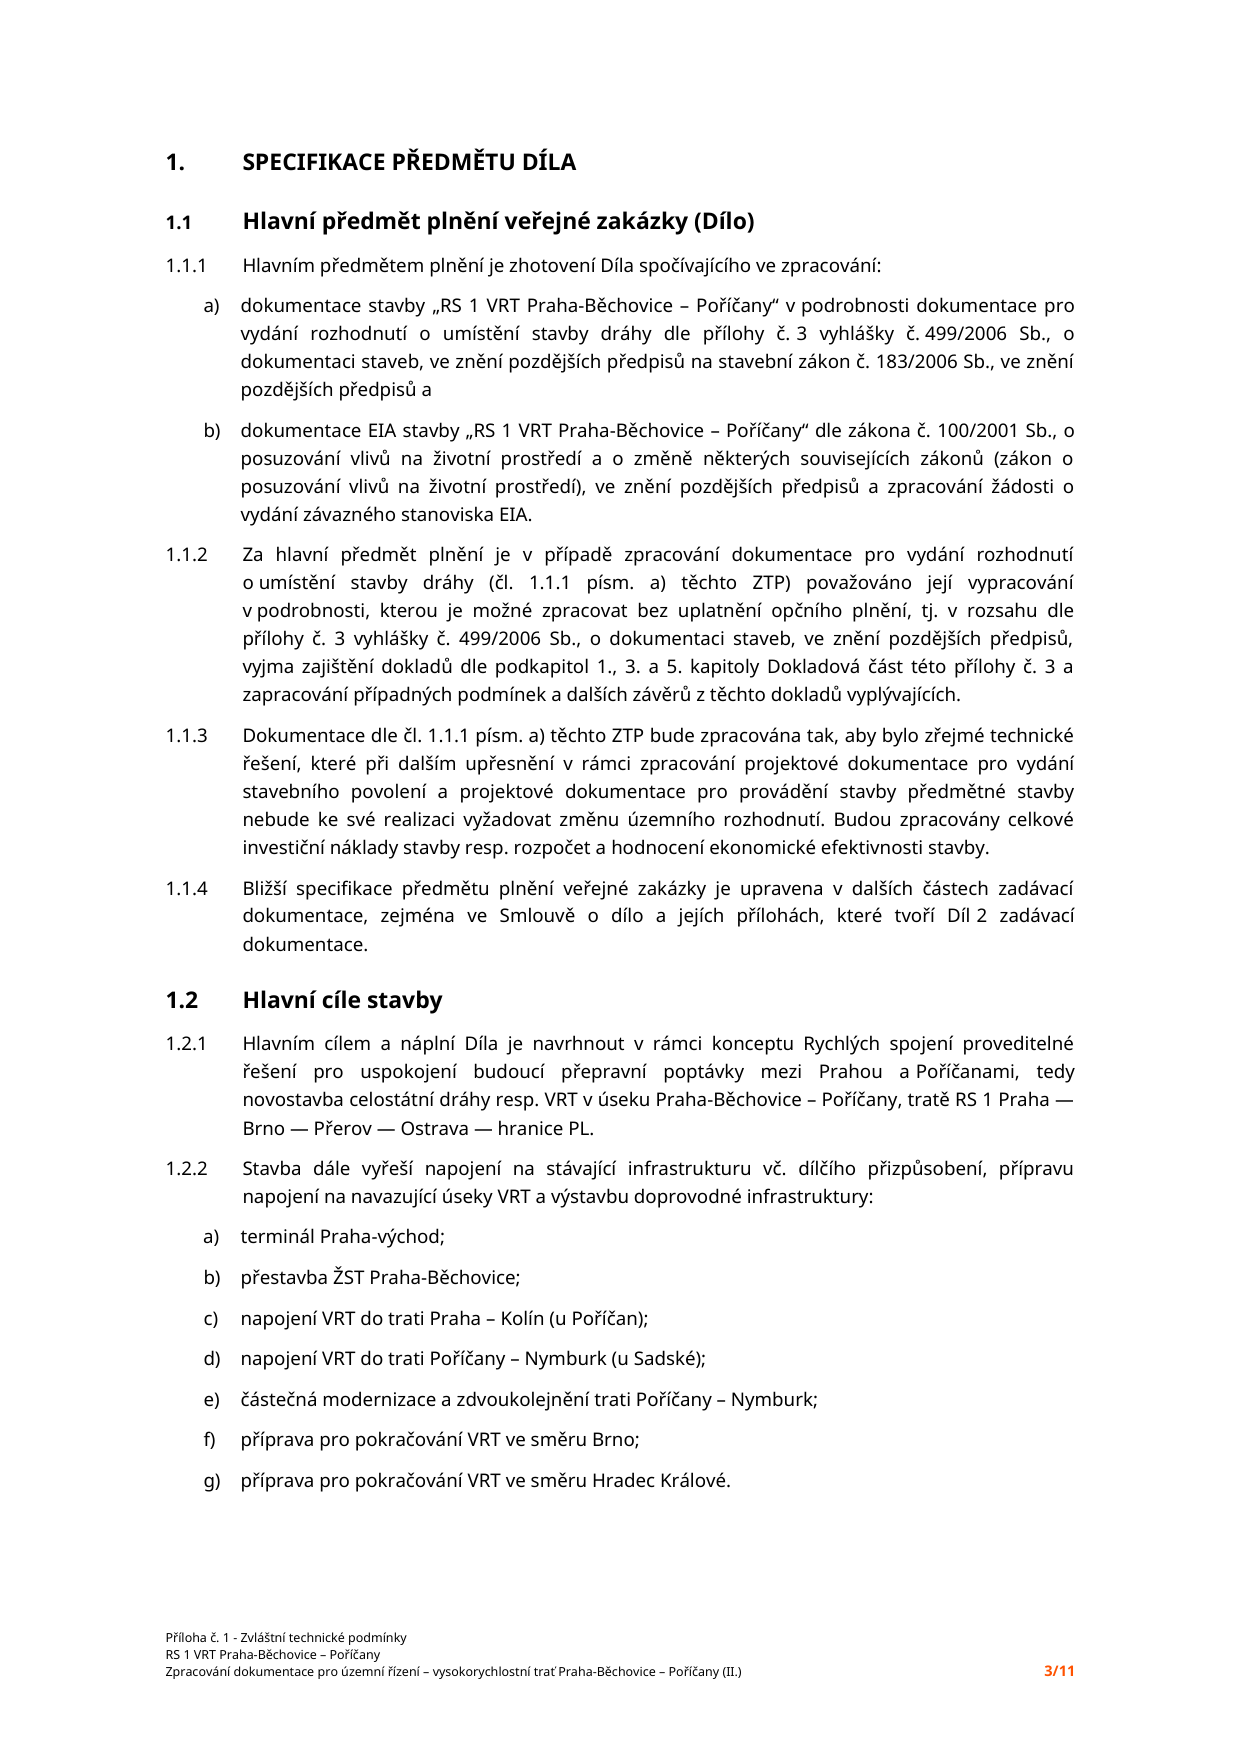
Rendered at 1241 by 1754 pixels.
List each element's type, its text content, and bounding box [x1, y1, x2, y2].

text Hlavní předmět plnění veřejné zakázky (Dílo) [165, 205, 1075, 236]
list dokumentace stavby „RS 1 VRT Praha-Běchovice – Poříčany“ v podrobnosti dokumentace pro vydání rozhodnutí o umístění stavby dráhy dle přílohy č. 3 vyhlášky č. 499/2006 Sb., o dokumentaci staveb, ve znění pozdějších předpisů na stavební zákon č. 183/2006 Sb., ve znění pozdějších předpisů a [203, 292, 1075, 402]
text Hlavní cíle stavby [165, 984, 1075, 1015]
list příprava pro pokračování VRT ve směru Brno; [203, 1426, 1075, 1452]
list napojení VRT do trati Praha – Kolín (u Poříčan); [203, 1305, 1075, 1330]
text Hlavním předmětem plnění je zhotovení Díla spočívajícího ve zpracování: [165, 252, 1075, 277]
list přestavba ŽST Praha-Běchovice; [203, 1264, 1075, 1290]
list terminál Praha-východ; [203, 1224, 1075, 1249]
list částečná modernizace a zdvoukolejnění trati Poříčany – Nymburk; [203, 1386, 1075, 1411]
text Stavba dále vyřeší napojení na stávající infrastrukturu vč. dílčího přizpůsobení, přípravu napojení na navazující úseky VRT a výstavbu doprovodné infrastruktury: [165, 1155, 1075, 1209]
text Bližší specifikace předmětu plnění veřejné zakázky je upravena v dalších částech zadávací dokumentace, zejména ve Smlouvě o dílo a jejích přílohách, které tvoří Díl 2 zadávací dokumentace. [165, 875, 1075, 956]
list příprava pro pokračování VRT ve směru Hradec Králové. [203, 1467, 1075, 1492]
text Dokumentace dle čl. 1.1.1 písm. a) těchto ZTP bude zpracována tak, aby bylo zřejmé technické řešení, které při dalším upřesnění v rámci zpracování projektové dokumentace pro vydání stavebního povolení a projektové dokumentace pro provádění stavby předmětné stavby nebude ke své realizaci vyžadovat změnu územního rozhodnutí. Budou zpracovány celkové investiční náklady stavby resp. rozpočet a hodnocení ekonomické efektivnosti stavby. [165, 722, 1075, 860]
text SPECIFIKACE PŘEDMĚTU DÍLA [165, 146, 1075, 177]
list napojení VRT do trati Poříčany – Nymburk (u Sadské); [203, 1345, 1075, 1371]
list dokumentace EIA stavby „RS 1 VRT Praha-Běchovice – Poříčany“ dle zákona č. 100/2001 Sb., o posuzování vlivů na životní prostředí a o změně některých souvisejících zákonů (zákon o posuzování vlivů na životní prostředí), ve znění pozdějších předpisů a zpracování žádosti o vydání závazného stanoviska EIA. [203, 417, 1075, 527]
text Za hlavní předmět plnění je v případě zpracování dokumentace pro vydání rozhodnutí o umístění stavby dráhy (čl. 1.1.1 písm. a) těchto ZTP) považováno její vypracování v podrobnosti, kterou je možné zpracovat bez uplatnění opčního plnění, tj. v rozsahu dle přílohy č. 3 vyhlášky č. 499/2006 Sb., o dokumentaci staveb, ve znění pozdějších předpisů, vyjma zajištění dokladů dle podkapitol 1., 3. a 5. kapitoly Dokladová část této přílohy č. 3 a zapracování případných podmínek a dalších závěrů z těchto dokladů vyplývajících. [165, 542, 1075, 707]
text Hlavním cílem a náplní Díla je navrhnout v rámci konceptu Rychlých spojení proveditelné řešení pro uspokojení budoucí přepravní poptávky mezi Prahou a Poříčanami, tedy novostavba celostátní dráhy resp. VRT v úseku Praha-Běchovice – Poříčany, tratě RS 1 Praha — Brno — Přerov — Ostrava — hranice PL. [165, 1031, 1075, 1140]
